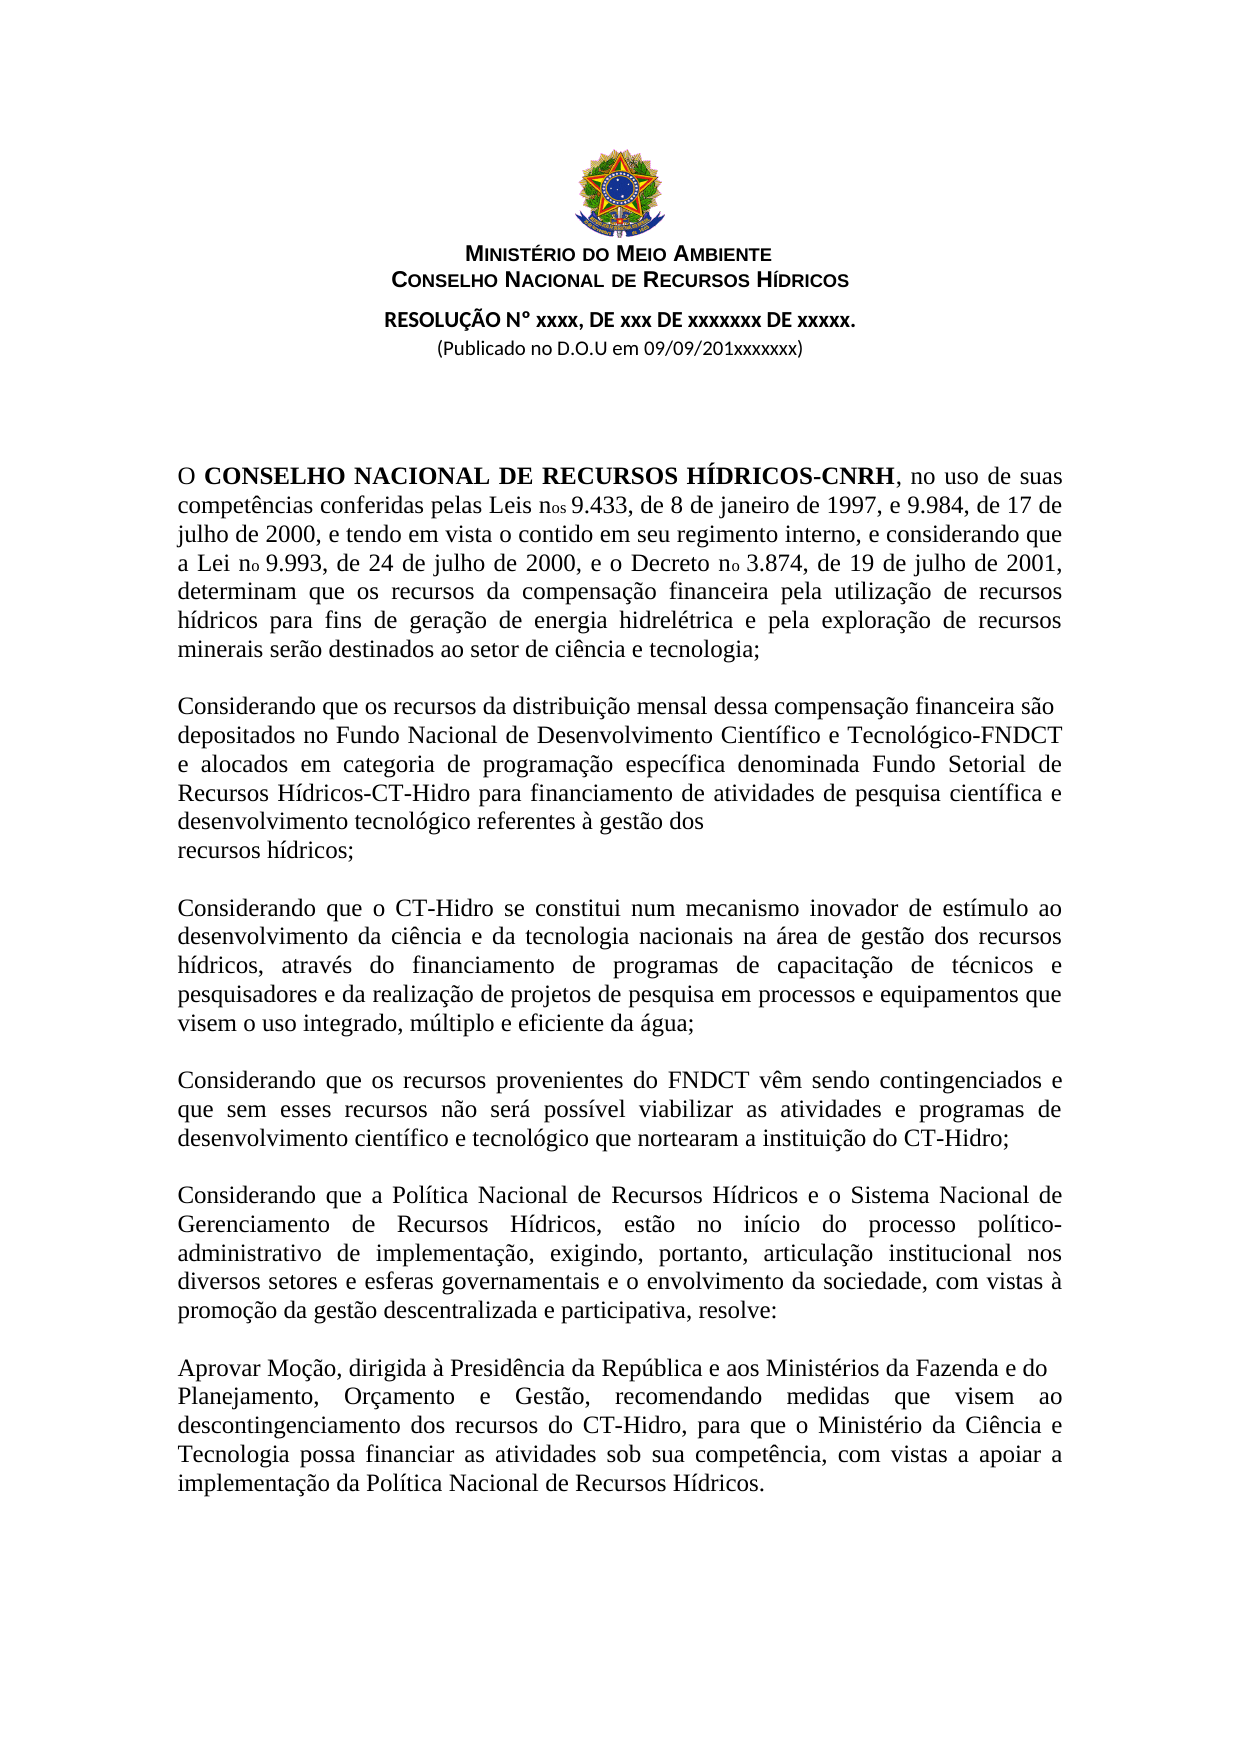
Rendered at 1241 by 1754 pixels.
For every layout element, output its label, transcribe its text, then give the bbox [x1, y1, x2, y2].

text Aprovar Moção, dirigida à Presidência da República e aos Ministérios da Fazenda e do [177, 1353, 1063, 1381]
text RESOLUÇÃO Nº xxxx, DE xxx DE xxxxxxx DE xxxxx. (Publicado no D.O.U em 09/09/201xxxxxxx) [177, 305, 1063, 361]
text Conselho Nacional de Recursos Hídricos [177, 266, 1063, 293]
picture [573, 147, 665, 241]
text depositados no Fundo Nacional de Desenvolvimento Científico e Tecnológico-FNDCT e alocados em categoria de programação específica denominada Fundo Setorial de Recursos Hídricos-CT-Hidro para financiamento de atividades de pesquisa científica e desenvolvimento tecnológico referentes à gestão dos [177, 720, 1063, 835]
text Considerando que os recursos provenientes do FNDCT vêm sendo contingenciados e que sem esses recursos não será possível viabilizar as atividades e programas de desenvolvimento científico e tecnológico que nortearam a instituição do CT-Hidro; [177, 1065, 1063, 1151]
text Considerando que o CT-Hidro se constitui num mecanismo inovador de estímulo ao desenvolvimento da ciência e da tecnologia nacionais na área de gestão dos recursos hídricos, através do financiamento de programas de capacitação de técnicos e pesquisadores e da realização de projetos de pesquisa em processos e equipamentos que visem o uso integrado, múltiplo e eficiente da água; [177, 893, 1063, 1036]
text Ministério do Meio Ambiente [177, 240, 1060, 266]
text recursos hídricos; [177, 835, 1063, 864]
text Planejamento, Orçamento e Gestão, recomendando medidas que visem ao descontingenciamento dos recursos do CT-Hidro, para que o Ministério da Ciência e Tecnologia possa financiar as atividades sob sua competência, com vistas a apoiar a implementação da Política Nacional de Recursos Hídricos. [177, 1381, 1063, 1496]
text O CONSELHO NACIONAL DE RECURSOS HÍDRICOS-CNRH, no uso de suas competências conferidas pelas Leis nos 9.433, de 8 de janeiro de 1997, e 9.984, de 17 de julho de 2000, e tendo em vista o contido em seu regimento interno, e considerando que a Lei no 9.993, de 24 de julho de 2000, e o Decreto no 3.874, de 19 de julho de 2001, determinam que os recursos da compensação financeira pela utilização de recursos hídricos para fins de geração de energia hidrelétrica e pela exploração de recursos minerais serão destinados ao setor de ciência e tecnologia; [177, 461, 1063, 663]
text Considerando que os recursos da distribuição mensal dessa compensação financeira são [177, 691, 1063, 720]
text Considerando que a Política Nacional de Recursos Hídricos e o Sistema Nacional de Gerenciamento de Recursos Hídricos, estão no início do processo político- administrativo de implementação, exigindo, portanto, articulação institucional nos diversos setores e esferas governamentais e o envolvimento da sociedade, com vistas à promoção da gestão descentralizada e participativa, resolve: [177, 1180, 1063, 1324]
